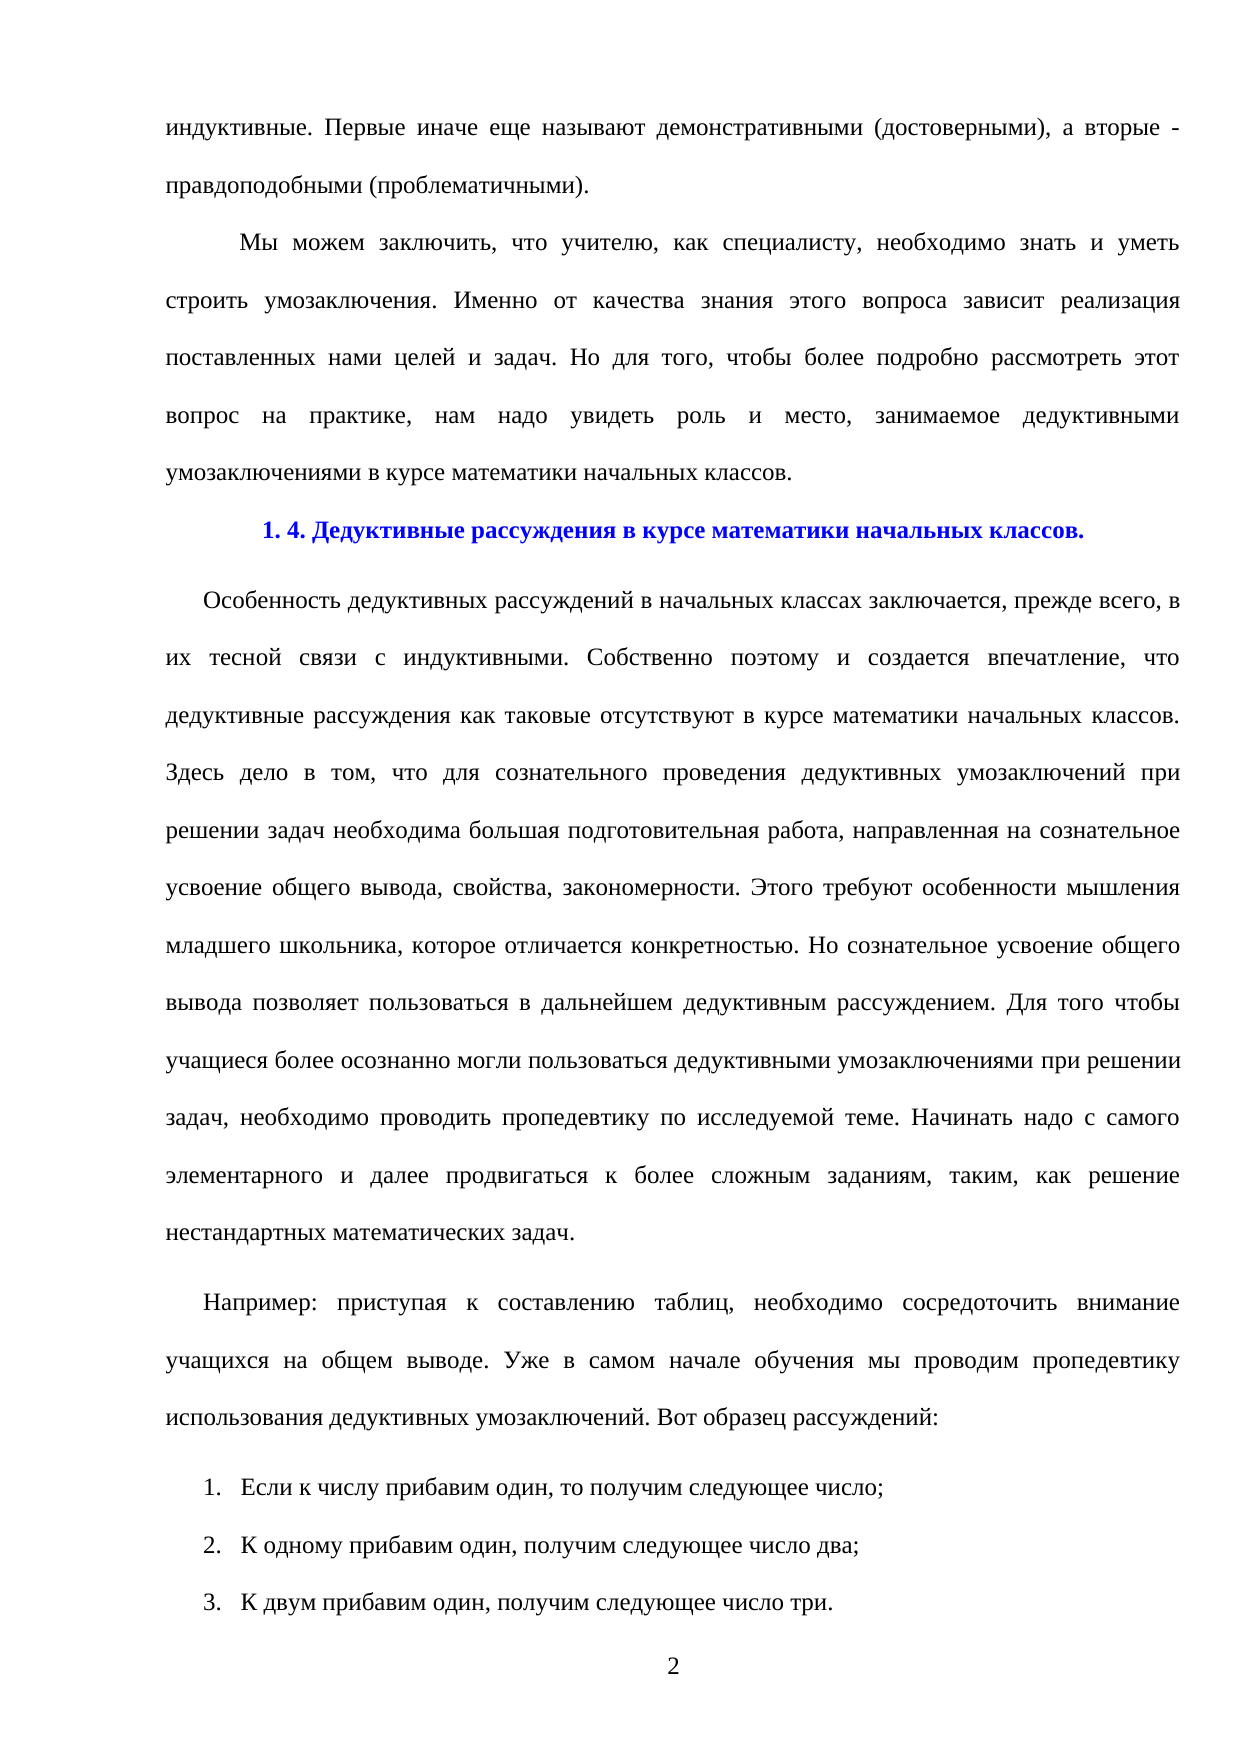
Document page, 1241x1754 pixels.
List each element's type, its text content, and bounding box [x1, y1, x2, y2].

list К двум прибавим один, получим следующее число три. [203, 1587, 1181, 1616]
text 1. 4. Дедуктивные рассуждения в курсе математики начальных классов. [165, 515, 1181, 543]
list Если к числу прибавим один, то получим следующее число; [203, 1472, 1181, 1501]
text Например: приступая к составлению таблиц, необходимо сосредоточить внимание учащихся на общем выводе. Уже в самом начале обучения мы проводим пропедевтику использования дедуктивных умозаключений. Вот образец рассуждений: [165, 1287, 1181, 1431]
text Мы можем заключить, что учителю, как специалисту, необходимо знать и уметь строить умозаключения. Именно от качества знания этого вопроса зависит реализация поставленных нами целей и задач. Но для того, чтобы более подробно рассмотреть этот вопрос на практике, нам надо увидеть роль и место, занимаемое дедуктивными умозаключениями в курсе математики начальных классов. [165, 227, 1181, 486]
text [165, 112, 1181, 198]
list К одному прибавим один, получим следующее число два; [203, 1530, 1181, 1558]
text Особенность дедуктивных рассуждений в начальных классах заключается, прежде всего, в их тесной связи с индуктивными. Собственно поэтому и создается впечатление, что дедуктивные рассуждения как таковые отсутствуют в курсе математики начальных классов. Здесь дело в том, что для сознательного проведения дедуктивных умозаключений при решении задач необходима большая подготовительная работа, направленная на сознательное усвоение общего вывода, свойства, закономерности. Этого требуют особенности мышления младшего школьника, которое отличается конкретностью. Но сознательное усвоение общего вывода позволяет пользоваться в дальнейшем дедуктивным рассуждением. Для того чтобы учащиеся более осознанно могли пользоваться дедуктивными умозаключениями при решении задач, необходимо проводить пропедевтику по исследуемой теме. Начинать надо с самого элементарного и далее продвигаться к более сложным заданиям, таким, как решение нестандартных математических задач. [165, 585, 1181, 1246]
